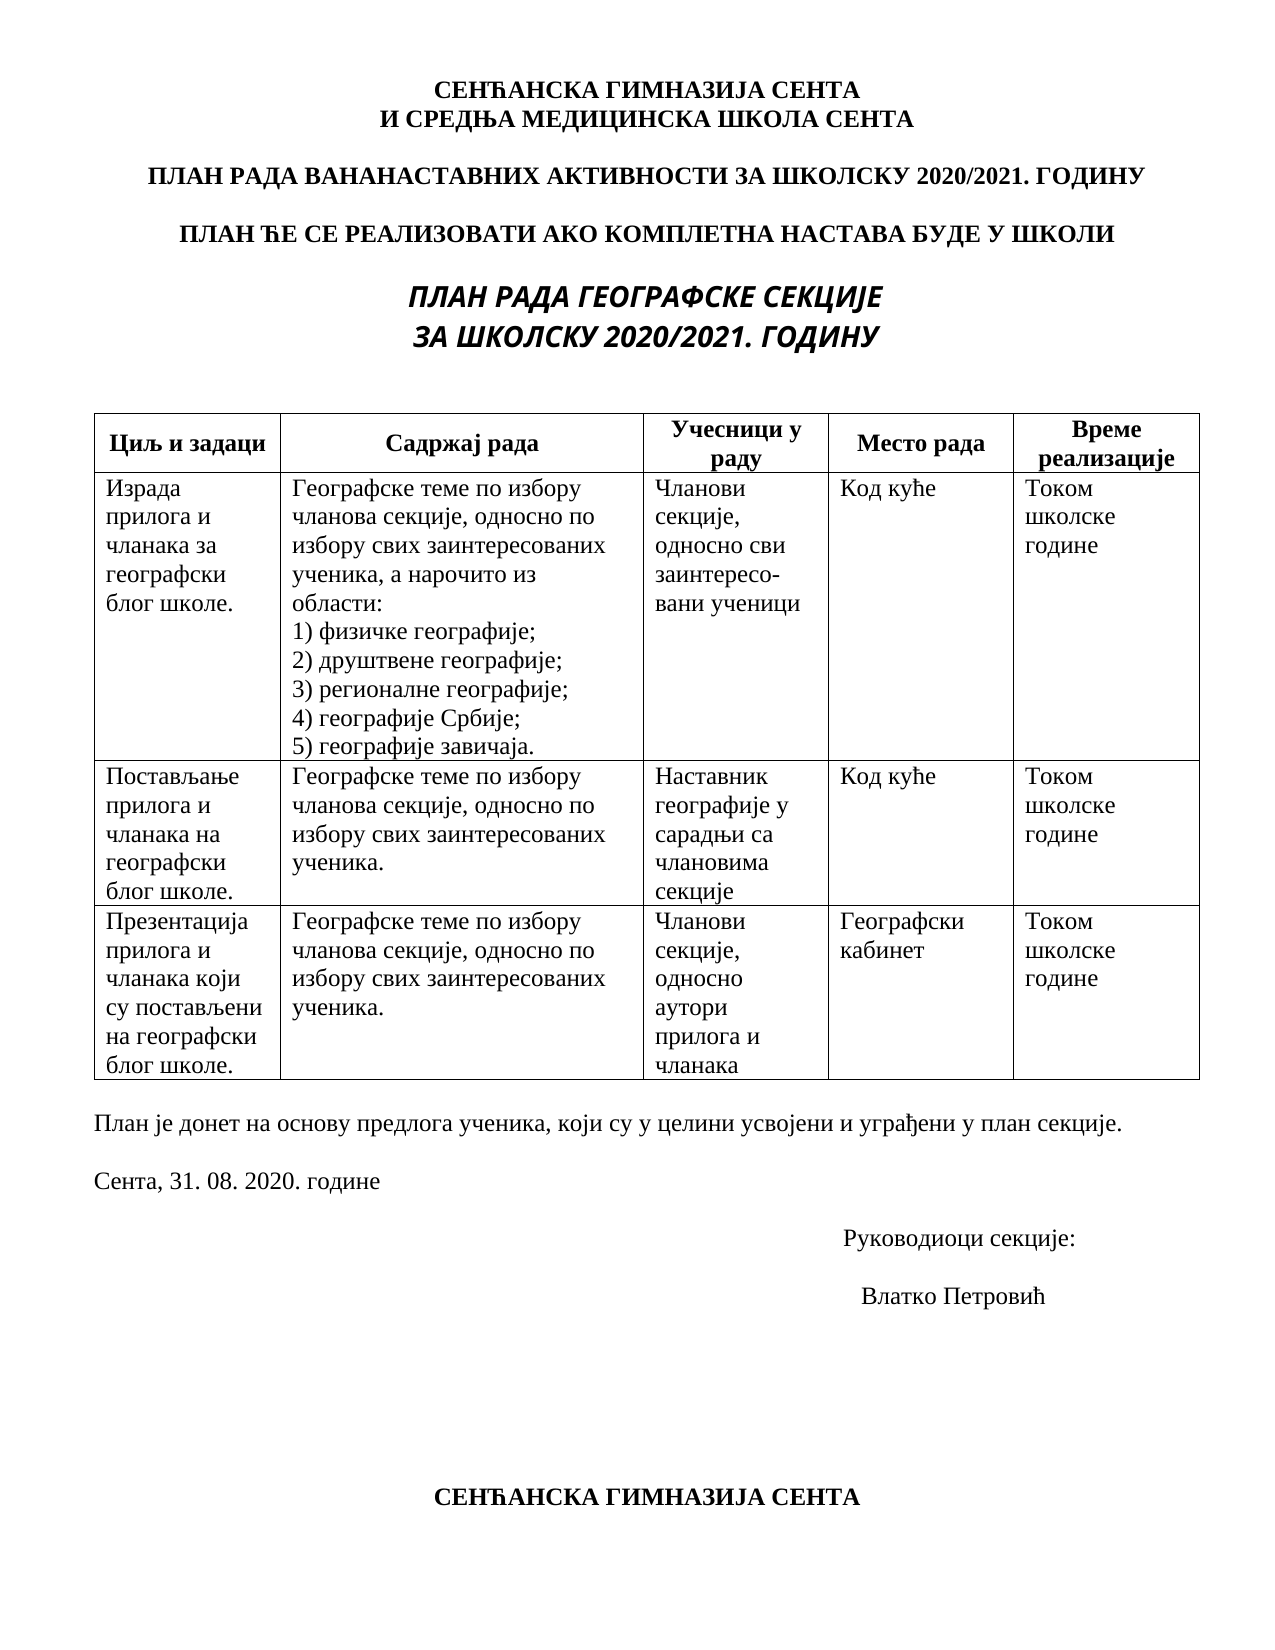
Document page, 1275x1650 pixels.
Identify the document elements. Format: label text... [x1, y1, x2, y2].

table_cell Код куће [829, 761, 1013, 905]
table_cell Током школске године [1014, 761, 1199, 905]
table_cell Географске теме по избору чланова секције, односно по избору свих заинтересованих ученика, а нарочито из области: 1) физичке географије; 2) друштвене географије; 3) регионалне географије; 4) географије Србије; 5) географије завичаја. [281, 473, 643, 760]
table_cell Током школске године [1014, 473, 1199, 760]
text Руководиоци секције: [94, 1223, 1200, 1252]
table_cell Израда прилога и чланака за географски блог школе. [95, 473, 280, 760]
table_cell Постављање прилога и чланака на географски блог школе. [95, 761, 280, 905]
table_header Време реализације [1014, 414, 1199, 472]
text СЕНЋАНСКА ГИМНАЗИЈА СЕНТА [94, 1482, 1200, 1511]
text План је донет на основу предлога ученика, који су у целини усвојени и уграђени у план секције. [94, 1108, 1200, 1137]
text И СРЕДЊА МЕДИЦИНСКА ШКОЛА СЕНТА [94, 104, 1200, 132]
text Сента, 31. 08. 2020. године [94, 1166, 1200, 1194]
table_cell Чланови секције, односно аутори прилога и чланака [644, 906, 828, 1078]
table_cell Чланови секције, односно сви заинтересо-вани ученици [644, 473, 828, 760]
table_header Садржај рада [281, 414, 643, 472]
text ПЛАН ЋЕ СЕ РЕАЛИЗОВАТИ АКО КОМПЛЕТНА НАСТАВА БУДЕ У ШКОЛИ [94, 219, 1200, 247]
text ЗА ШКОЛСКУ 2020/2021. ГОДИНУ [94, 316, 1200, 356]
table_header Место рада [829, 414, 1013, 472]
text СЕНЋАНСКА ГИМНАЗИЈА СЕНТА [94, 75, 1200, 104]
text ПЛАН РАДА ВАНАНАСТАВНИХ АКТИВНОСТИ ЗА ШКОЛСКУ 2020/2021. ГОДИНУ [94, 161, 1200, 190]
table_cell Географски кабинет [829, 906, 1013, 1078]
text Влатко Петровић [94, 1281, 1200, 1309]
table_header Учесници у раду [644, 414, 828, 472]
table_cell Током школске године [1014, 906, 1199, 1078]
table_header Циљ и задаци [95, 414, 280, 472]
table_cell Код куће [829, 473, 1013, 760]
table_cell Географске теме по избору чланова секције, односно по избору свих заинтересованих ученика. [281, 906, 643, 1078]
table_cell Наставник географије у сарадњи са члановима секције [644, 761, 828, 905]
table_cell Географске теме по избору чланова секције, односно по избору свих заинтересованих ученика. [281, 761, 643, 905]
table_cell Презентација прилога и чланака који су постављени на географски блог школе. [95, 906, 280, 1078]
text ПЛАН РАДА ГЕОГРАФСКЕ СЕКЦИЈЕ [94, 276, 1200, 316]
